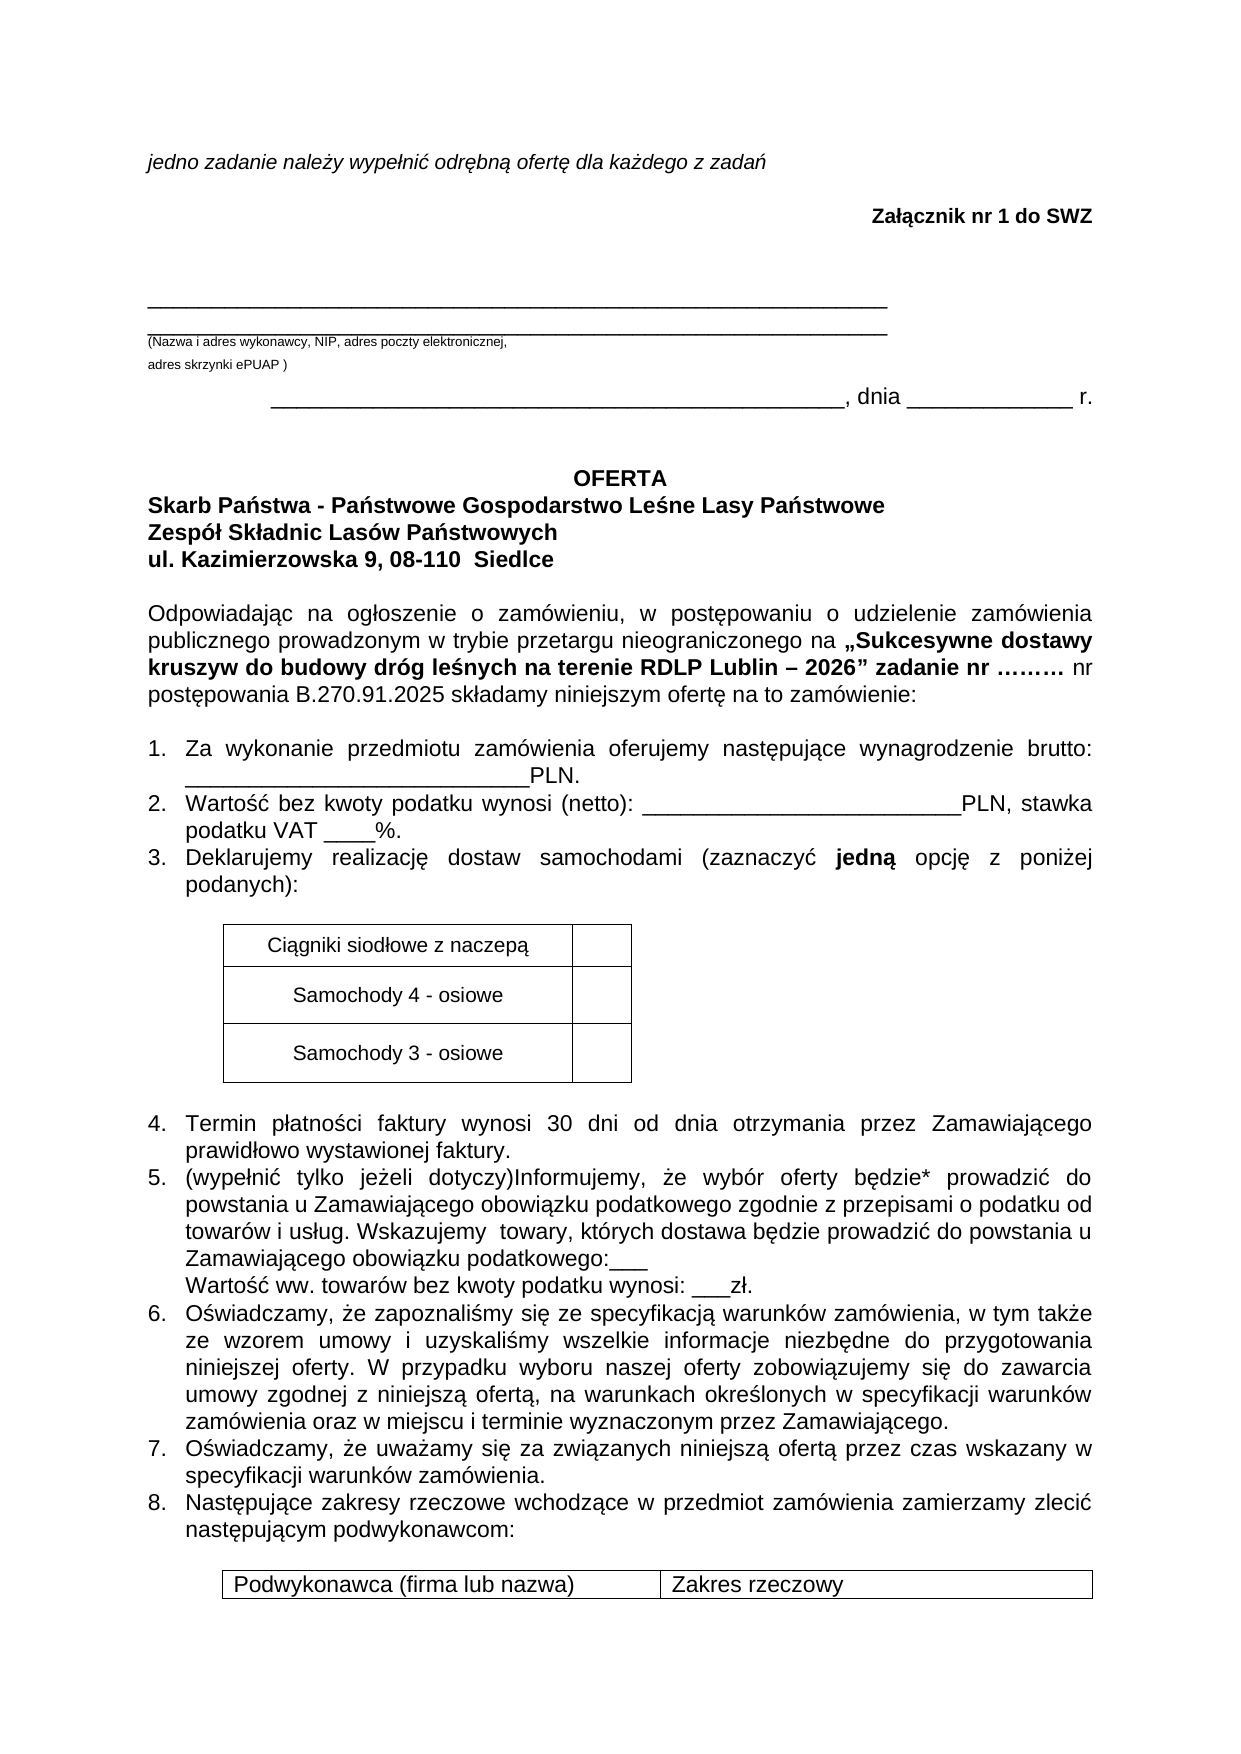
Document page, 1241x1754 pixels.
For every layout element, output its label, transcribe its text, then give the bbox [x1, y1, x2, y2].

text __________________________________________________________ [148, 283, 1093, 310]
table_header [573, 925, 631, 966]
text OFERTA [148, 464, 1093, 491]
text Odpowiadając na ogłoszenie o zamówieniu, w postępowaniu o udzielenie zamówienia publicznego prowadzonym w trybie przetargu nieograniczonego na „Sukcesywne dostawy kruszyw do budowy dróg leśnych na terenie RDLP Lublin – 2026” zadanie nr ……… nr postępowania B.270.91.2025 składamy niniejszym ofertę na to zamówienie: [148, 600, 1093, 708]
text adres skrzynki ePUAP ) [148, 360, 1093, 383]
table_cell Samochody 4 - osiowe [224, 967, 572, 1023]
table_cell Samochody 3 - osiowe [224, 1024, 572, 1082]
table_header Zakres rzeczowy [661, 1571, 1092, 1598]
text Skarb Państwa - Państwowe Gospodarstwo Leśne Lasy Państwowe [148, 491, 1093, 518]
text Wartość ww. towarów bez kwoty podatku wynosi: ___zł. [185, 1272, 1093, 1299]
text (Nazwa i adres wykonawcy, NIP, adres poczty elektronicznej, [148, 337, 1093, 360]
text _____________________________________________, dnia _____________ r. [148, 383, 1093, 410]
text ul. Kazimierzowska 9, 08-110 Siedlce [148, 546, 1093, 573]
table_header Ciągniki siodłowe z naczepą [224, 925, 572, 966]
list Termin płatności faktury wynosi 30 dni od dnia otrzymania przez Zamawiającego prawidłowo wystawionej faktury. [148, 1110, 1093, 1164]
list Następujące zakresy rzeczowe wchodzące w przedmiot zamówienia zamierzamy zlecić następującym podwykonawcom: [148, 1489, 1093, 1543]
text Zespół Składnic Lasów Państwowych [148, 518, 1093, 546]
list Oświadczamy, że uważamy się za związanych niniejszą ofertą przez czas wskazany w specyfikacji warunków zamówienia. [148, 1435, 1093, 1489]
table_cell [573, 967, 631, 1023]
list Deklarujemy realizację dostaw samochodami (zaznaczyć jedną opcję z poniżej podanych): [148, 843, 1093, 898]
text Załącznik nr 1 do SWZ [148, 202, 1093, 229]
table_cell [573, 1024, 631, 1082]
list Oświadczamy, że zapoznaliśmy się ze specyfikacją warunków zamówienia, w tym także ze wzorem umowy i uzyskaliśmy wszelkie informacje niezbędne do przygotowania niniejszej oferty. W przypadku wyboru naszej oferty zobowiązujemy się do zawarcia umowy zgodnej z niniejszą ofertą, na warunkach określonych w specyfikacji warunków zamówienia oraz w miejscu i terminie wyznaczonym przez Zamawiającego. [148, 1299, 1093, 1435]
list Wartość bez kwoty podatku wynosi (netto): _________________________PLN, stawka podatku VAT ____%. [148, 789, 1093, 843]
text jedno zadanie należy wypełnić odrębną ofertę dla każdego z zadań [148, 148, 1093, 175]
table_header Podwykonawca (firma lub nazwa) [223, 1571, 660, 1598]
list Za wykonanie przedmiotu zamówienia oferujemy następujące wynagrodzenie brutto: ___________________________PLN. [148, 735, 1093, 789]
list (wypełnić tylko jeżeli dotyczy)Informujemy, że wybór oferty będzie* prowadzić do powstania u Zamawiającego obowiązku podatkowego zgodnie z przepisami o podatku od towarów i usług. Wskazujemy towary, których dostawa będzie prowadzić do powstania u Zamawiającego obowiązku podatkowego:___ [148, 1164, 1093, 1272]
text __________________________________________________________ [148, 310, 1093, 337]
